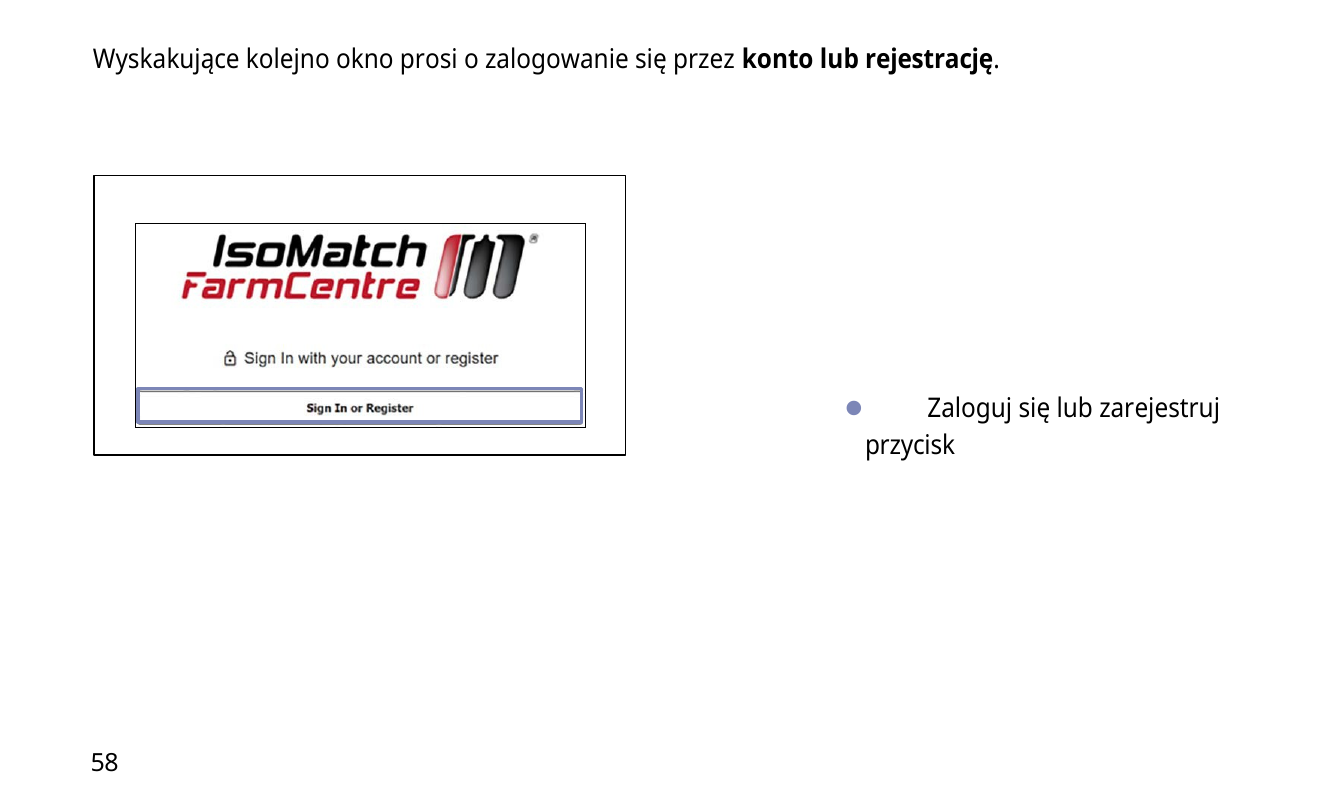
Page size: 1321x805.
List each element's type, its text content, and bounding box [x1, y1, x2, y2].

picture [136, 224, 585, 427]
picture [140, 390, 580, 420]
text Wyskakujące kolejno okno prosi o zalogowanie się przez konto lub rejestrację. [93, 39, 1258, 76]
list Zaloguj się lub zarejestruj przycisk [844, 388, 1258, 462]
